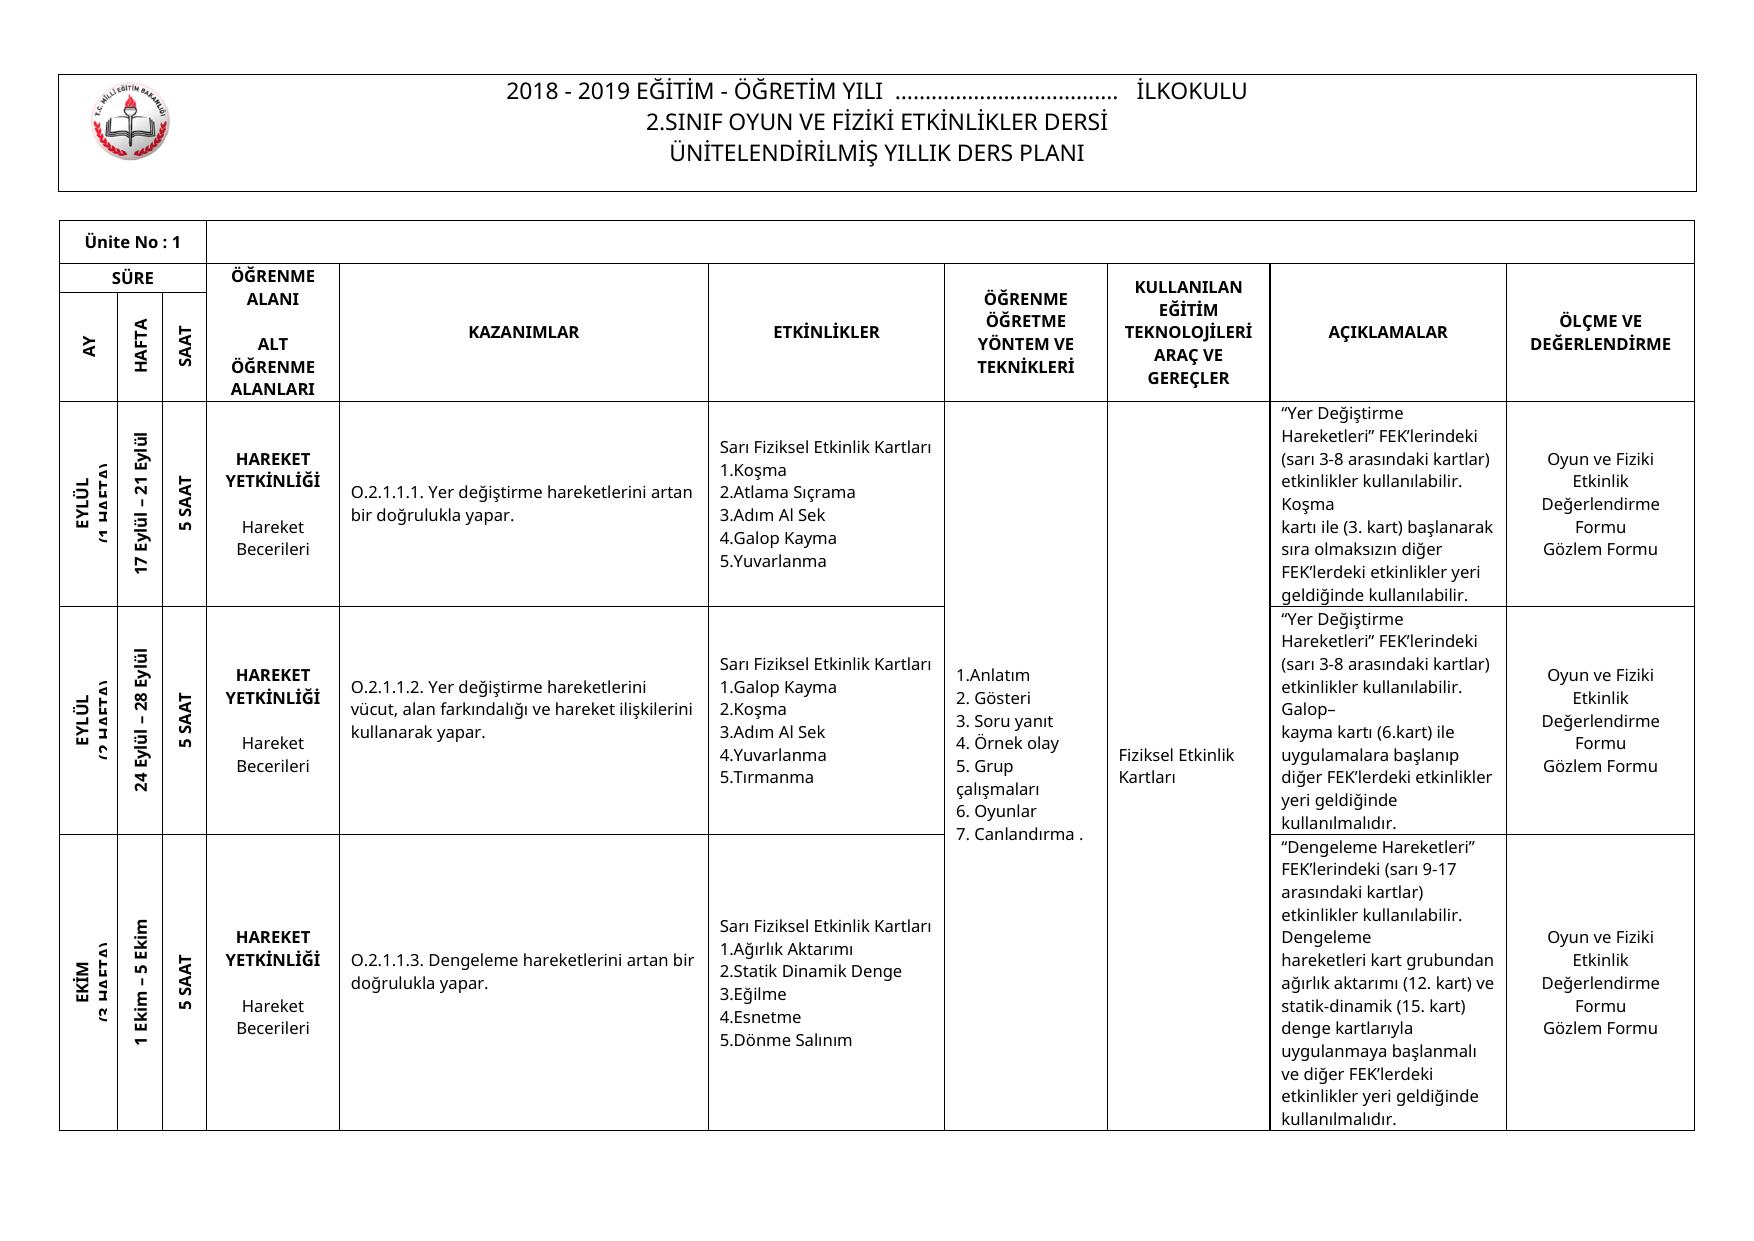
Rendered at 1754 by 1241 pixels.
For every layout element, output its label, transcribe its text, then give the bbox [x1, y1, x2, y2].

table_cell Oyun ve Fiziki Etkinlik Değerlendirme Formu Gözlem Formu [1507, 835, 1694, 1130]
table_cell EYLÜL (2.HAFTA) [60, 607, 117, 834]
table_cell SAAT [163, 293, 206, 401]
table_cell Sarı Fiziksel Etkinlik Kartları 1.Ağırlık Aktarımı 2.Statik Dinamik Denge 3.Eğilme 4.Esnetme 5.Dönme Salınım [709, 835, 944, 1130]
table_cell O.2.1.1.2. Yer değiştirme hareketlerini vücut, alan farkındalığı ve hareket ilişkilerini kullanarak yapar. [340, 607, 708, 834]
table_cell HAREKET YETKİNLİĞİ Hareket Becerileri [207, 835, 339, 1130]
picture [85, 77, 175, 167]
table_cell AY [60, 293, 117, 401]
table_cell EKİM (3.HAFTA) [60, 835, 117, 1130]
table_cell KAZANIMLAR [340, 264, 708, 401]
table_cell ÖĞRENME ÖĞRETME YÖNTEM VE TEKNİKLERİ [945, 264, 1107, 401]
table_cell HAREKET YETKİNLİĞİ Hareket Becerileri [207, 607, 339, 834]
table_cell SÜRE [60, 264, 206, 292]
table_cell 17 Eylül – 21 Eylül [118, 402, 162, 606]
table_cell AÇIKLAMALAR [1271, 264, 1506, 401]
table_cell O.2.1.1.3. Dengeleme hareketlerini artan bir doğrulukla yapar. [340, 835, 708, 1130]
table_cell 1.Anlatım 2. Gösteri 3. Soru yanıt 4. Örnek olay 5. Grup çalışmaları 6. Oyunlar 7. Canlandırma . [945, 402, 1107, 1130]
table_cell “Yer Değiştirme Hareketleri” FEK’lerindeki (sarı 3-8 arasındaki kartlar) etkinlikler kullanılabilir. Koşma kartı ile (3. kart) başlanarak sıra olmaksızın diğer FEK’lerdeki etkinlikler yeri geldiğinde kullanılabilir. [1271, 402, 1506, 606]
table_header Ünite No : 1 [60, 221, 206, 263]
table_cell 5 SAAT [163, 402, 206, 606]
table_cell 24 Eylül – 28 Eylül [118, 607, 162, 834]
table_cell Sarı Fiziksel Etkinlik Kartları 1.Koşma 2.Atlama Sıçrama 3.Adım Al Sek 4.Galop Kayma 5.Yuvarlanma [709, 402, 944, 606]
table_cell 1 Ekim – 5 Ekim [118, 835, 162, 1130]
table_cell “Yer Değiştirme Hareketleri” FEK’lerindeki (sarı 3-8 arasındaki kartlar) etkinlikler kullanılabilir. Galop– kayma kartı (6.kart) ile uygulamalara başlanıp diğer FEK’lerdeki etkinlikler yeri geldiğinde kullanılmalıdır. [1271, 607, 1506, 834]
table_cell HAFTA [118, 293, 162, 401]
table_cell ÖLÇME VE DEĞERLENDİRME [1507, 264, 1694, 401]
table_cell Sarı Fiziksel Etkinlik Kartları 1.Galop Kayma 2.Koşma 3.Adım Al Sek 4.Yuvarlanma 5.Tırmanma [709, 607, 944, 834]
table_cell HAREKET YETKİNLİĞİ Hareket Becerileri [207, 402, 339, 606]
table_cell EYLÜL (1.HAFTA) [60, 402, 117, 606]
table_cell “Dengeleme Hareketleri” FEK’lerindeki (sarı 9-17 arasındaki kartlar) etkinlikler kullanılabilir. Dengeleme hareketleri kart grubundan ağırlık aktarımı (12. kart) ve statik-dinamik (15. kart) denge kartlarıyla uygulanmaya başlanmalı ve diğer FEK’lerdeki etkinlikler yeri geldiğinde kullanılmalıdır. [1271, 835, 1506, 1130]
table_cell Oyun ve Fiziki Etkinlik Değerlendirme Formu Gözlem Formu [1507, 607, 1694, 834]
table_cell ÖĞRENME ALANI ALT ÖĞRENME ALANLARI [207, 264, 339, 401]
table_cell ETKİNLİKLER [709, 264, 944, 401]
table_cell Fiziksel Etkinlik Kartları [1108, 402, 1269, 1130]
table_cell KULLANILAN EĞİTİM TEKNOLOJİLERİ ARAÇ VE GEREÇLER [1108, 264, 1269, 401]
table_cell Oyun ve Fiziki Etkinlik Değerlendirme Formu Gözlem Formu [1507, 402, 1694, 606]
table_cell 5 SAAT [163, 835, 206, 1130]
table_header [207, 221, 1694, 263]
table_cell O.2.1.1.1. Yer değiştirme hareketlerini artan bir doğrulukla yapar. [340, 402, 708, 606]
table_cell 5 SAAT [163, 607, 206, 834]
